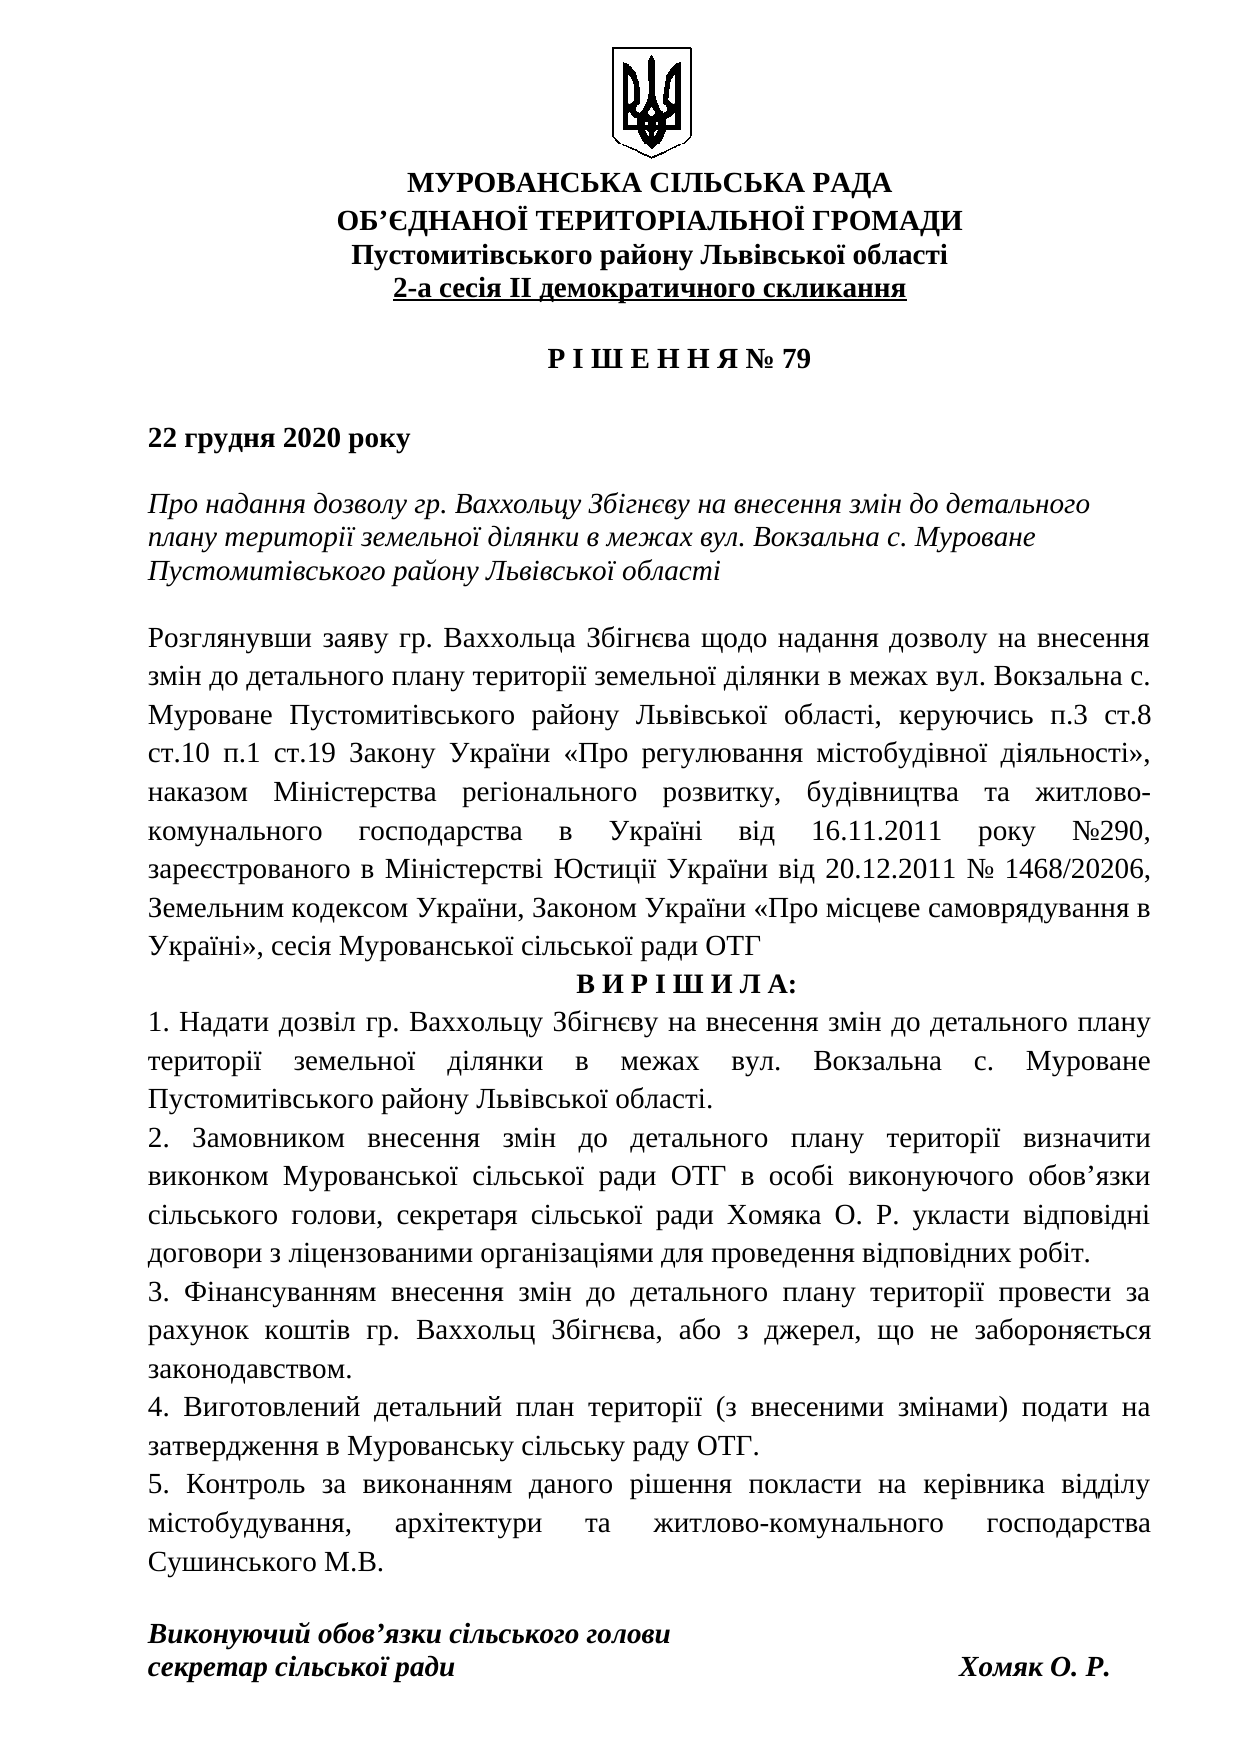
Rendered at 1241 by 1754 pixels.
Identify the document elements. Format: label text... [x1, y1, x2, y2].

text Р І Ш Е Н Н Я № 79 [148, 341, 1211, 375]
text секретар сільської ради Хомяк О. Р. [148, 1649, 1152, 1683]
text 22 грудня 2020 року [148, 420, 1152, 453]
text 5. Контроль за виконанням даного рішення покласти на керівника відділу містобудування, архітектури та житлово-комунального господарства Сушинського М.В. [148, 1467, 1152, 1577]
text 2-а сесія ІІ демократичного скликання [148, 270, 1152, 304]
text 3. Фінансуванням внесення змін до детального плану території провести за рахунок коштів гр. Ваххольц Збігнєва, або з джерел, що не забороняється законодавством. [148, 1274, 1152, 1384]
text В И Р І Ш И Л А: [148, 967, 1152, 999]
text 1. Надати дозвіл гр. Ваххольцу Збігнєву на внесення змін до детального плану території земельної ділянки в межах вул. Вокзальна с. Муроване Пустомитівського району Львівської області. [148, 1004, 1152, 1115]
text Про надання дозволу гр. Ваххольцу Збігнєву на внесення змін до детального плану території земельної ділянки в межах вул. Вокзальна с. Муроване Пустомитівського району Львівської області [148, 486, 1152, 586]
text ОБ’ЄДНАНОЇ ТЕРИТОРІАЛЬНОЇ ГРОМАДИ [148, 203, 1152, 237]
text Пустомитівського району Львівської області [148, 237, 1152, 270]
text 4. Виготовлений детальний план території (з внесеними змінами) подати на затвердження в Мурованську сільську раду ОТГ. [148, 1389, 1152, 1462]
text МУРОВАНСЬКА СІЛЬСЬКА РАДА [148, 44, 1152, 198]
picture [608, 47, 697, 160]
text Виконуючий обов’язки сільського голови [148, 1616, 1152, 1649]
text Розглянувши заяву гр. Ваххольца Збігнєва щодо надання дозволу на внесення змін до детального плану території земельної ділянки в межах вул. Вокзальна с. Муроване Пустомитівського району Львівської області, керуючись п.3 ст.8 ст.10 п.1 ст.19 Закону України «Про регулювання містобудівної діяльності», наказом Міністерства регіонального розвитку, будівництва та житлово-комунального господарства в Україні від 16.11.2011 року №290, зареєстрованого в Міністерстві Юстиції України від 20.12.2011 № 1468/20206, Земельним кодексом України, Законом України «Про місцеве самоврядування в Україні», сесія Мурованської сільської ради ОТГ [148, 620, 1152, 962]
text 2. Замовником внесення змін до детального плану території визначити виконком Мурованської сільської ради ОТГ в особі виконуючого обов’язки сільського голови, секретаря сільської ради Хомяка О. Р. укласти відповідні договори з ліцензованими організаціями для проведення відповідних робіт. [148, 1120, 1152, 1269]
